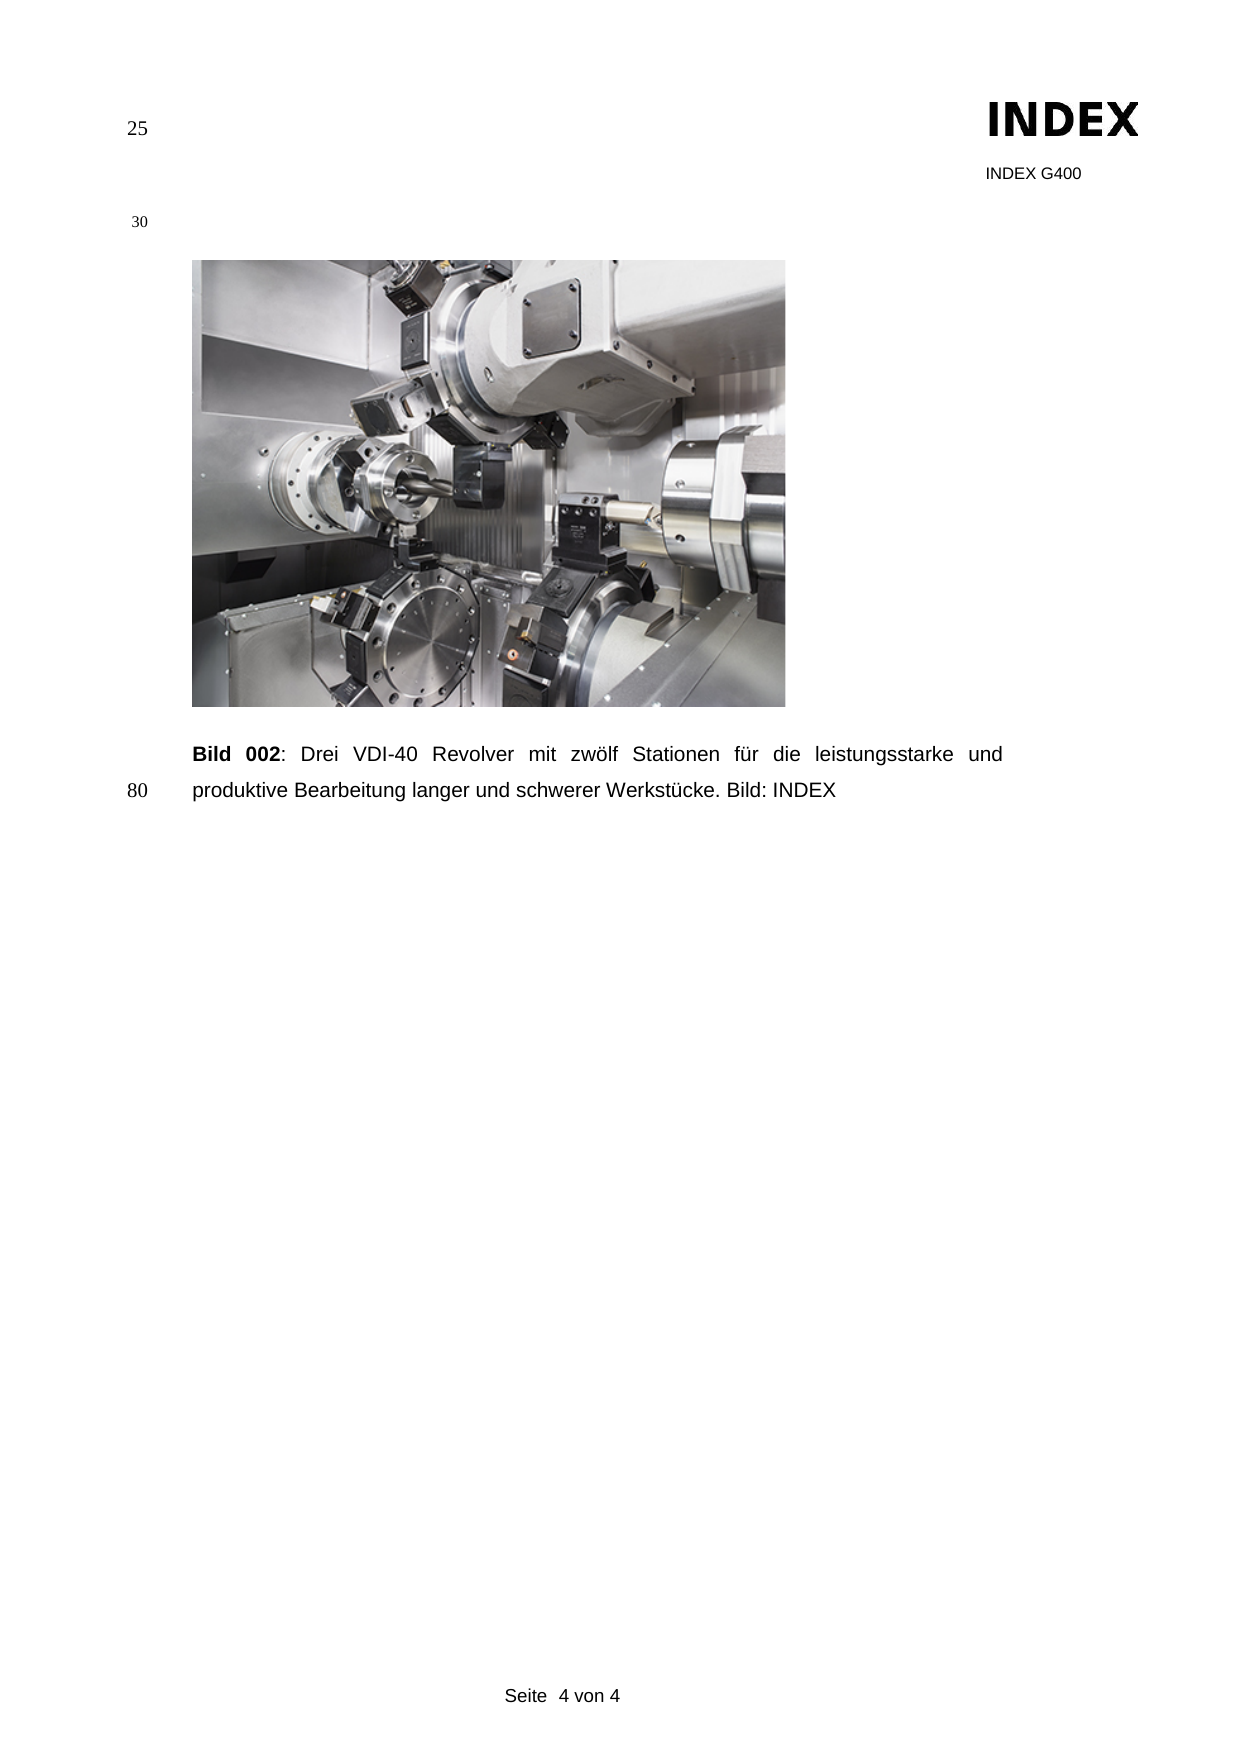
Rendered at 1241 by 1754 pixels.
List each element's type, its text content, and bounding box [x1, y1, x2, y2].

picture [989, 102, 1138, 136]
picture [192, 260, 786, 707]
text Bild 002: Drei VDI-40 Revolver mit zwölf Stationen für die leistungsstarke und produktive Bearbeitung langer und schwerer Werkstücke. Bild: INDEX [192, 742, 1004, 802]
